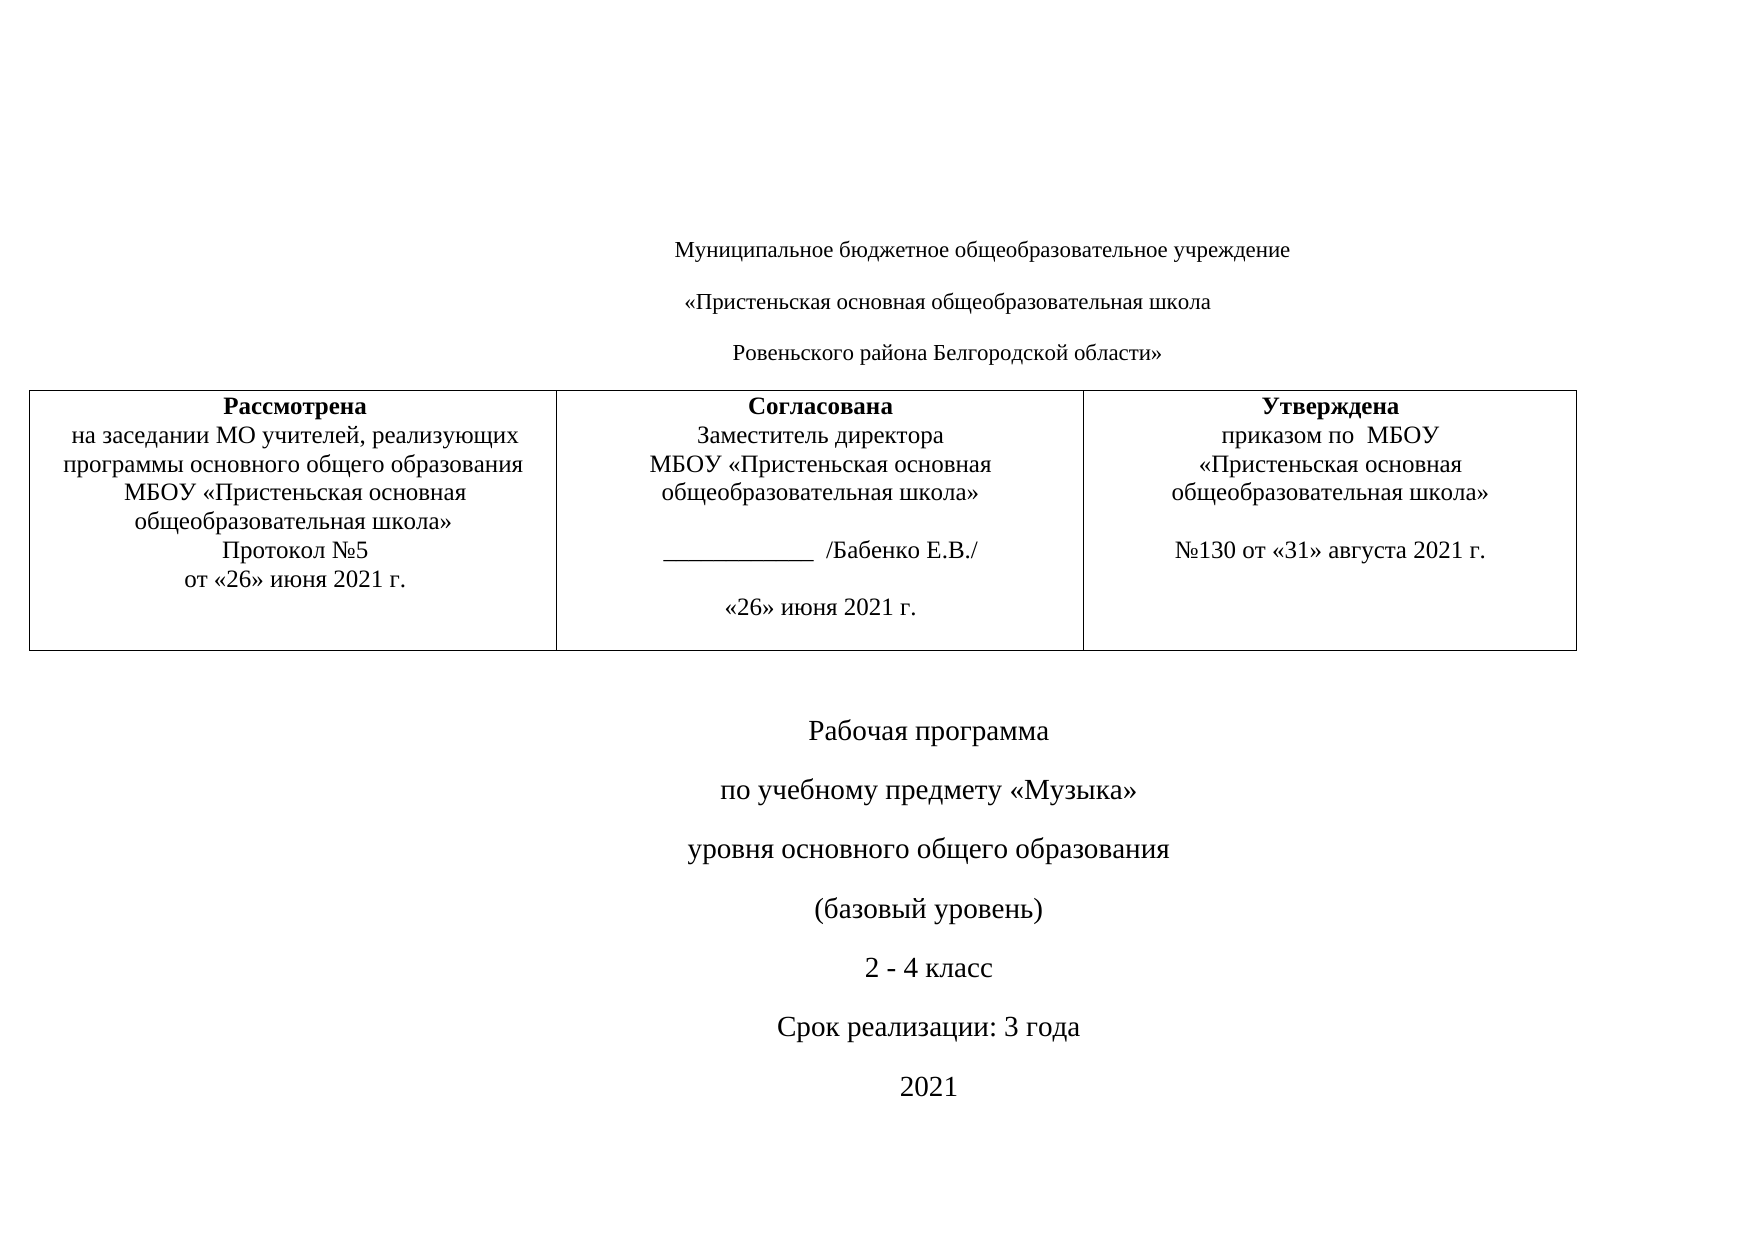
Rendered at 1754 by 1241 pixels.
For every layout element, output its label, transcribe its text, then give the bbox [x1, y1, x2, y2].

text Срок реализации: 3 года [118, 1009, 1665, 1043]
table_header Согласована Заместитель директора МБОУ «Пристеньская основная общеобразовательная школа» ____________ /Бабенко Е.В./ «26» июня 2021 г. [557, 391, 1083, 650]
text уровня основного общего образования [118, 831, 1665, 865]
text (базовый уровень) [118, 891, 1665, 924]
text Муниципальное бюджетное общеобразовательное учреждение [118, 237, 1665, 263]
table_header Рассмотрена на заседании МО учителей, реализующих программы основного общего образования МБОУ «Пристеньская основная общеобразовательная школа» Протокол №5 от «26» июня 2021 г. [30, 391, 556, 650]
text «Пристеньская основная общеобразовательная школа [118, 288, 1703, 314]
text 2 - 4 класс [118, 950, 1665, 984]
table_header Утверждена приказом по МБОУ «Пристеньская основная общеобразовательная школа» №130 от «31» августа 2021 г. [1084, 391, 1576, 650]
text 2021 [118, 1069, 1665, 1102]
text по учебному предмету «Музыка» [118, 772, 1665, 806]
text Ровеньского района Белгородской области» [118, 339, 1703, 365]
text Рабочая программа [118, 713, 1665, 746]
